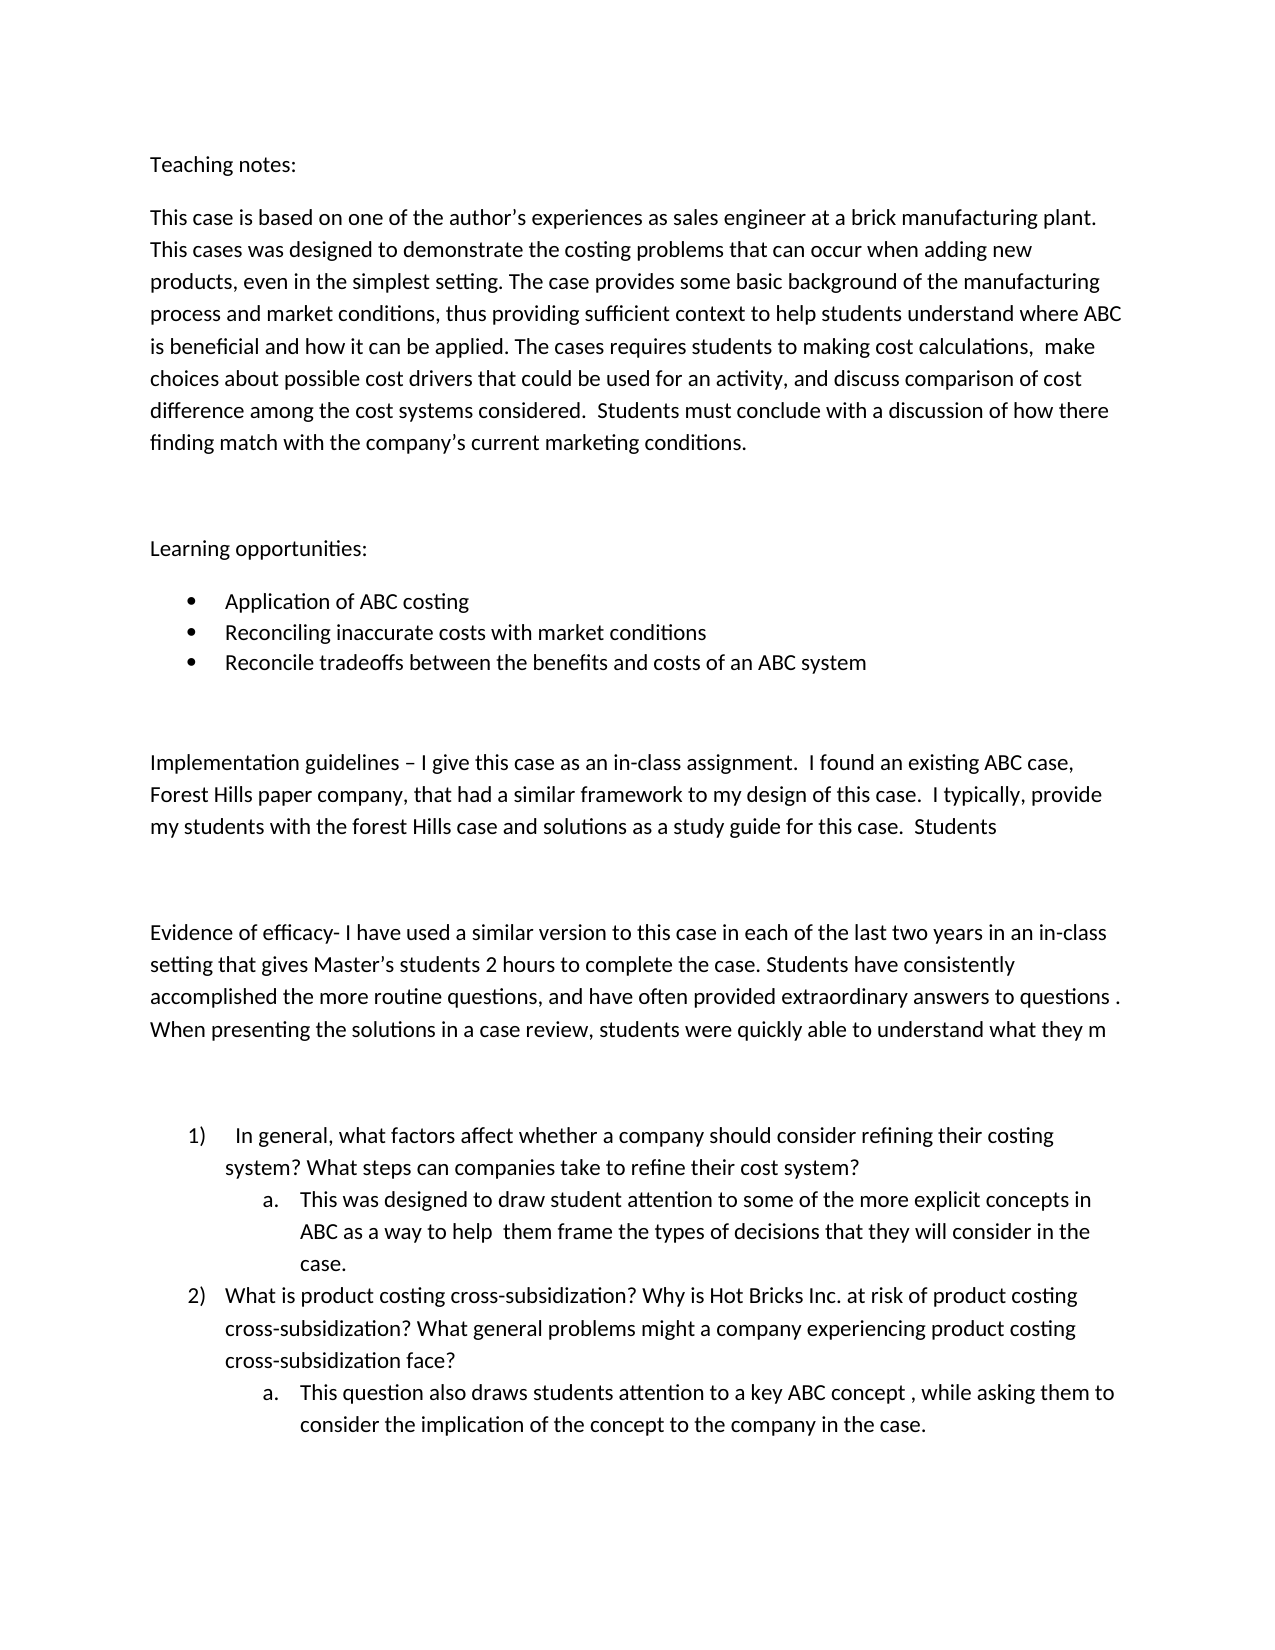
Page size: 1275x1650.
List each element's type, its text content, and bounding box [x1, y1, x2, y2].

list Reconciling inaccurate costs with market conditions [187, 618, 1125, 646]
text Teaching notes: [150, 150, 1125, 178]
list Reconcile tradeoffs between the benefits and costs of an ABC system [187, 648, 1125, 676]
list What is product costing cross-subsidization? Why is Hot Bricks Inc. at risk of product costing cross-subsidization? What general problems might a company experiencing product costing cross-subsidization face? [187, 1282, 1125, 1374]
text Learning opportunities: [150, 534, 1125, 562]
list This was designed to draw student attention to some of the more explicit concepts in ABC as a way to help them frame the types of decisions that they will consider in the case. [262, 1185, 1125, 1277]
list Application of ABC costing [187, 587, 1125, 615]
text Implementation guidelines – I give this case as an in-class assignment. I found an existing ABC case, Forest Hills paper company, that had a similar framework to my design of this case. I typically, provide my students with the forest Hills case and solutions as a study guide for this case. Students [150, 748, 1125, 840]
text This case is based on one of the author’s experiences as sales engineer at a brick manufacturing plant. This cases was designed to demonstrate the costing problems that can occur when adding new products, even in the simplest setting. The case provides some basic background of the manufacturing process and market conditions, thus providing sufficient context to help students understand where ABC is beneficial and how it can be applied. The cases requires students to making cost calculations, make choices about possible cost drivers that could be used for an activity, and discuss comparison of cost difference among the cost systems considered. Students must conclude with a discussion of how there finding match with the company’s current marketing conditions. [150, 203, 1125, 456]
list In general, what factors affect whether a company should consider refining their costing system? What steps can companies take to refine their cost system? [187, 1121, 1125, 1181]
text Evidence of efficacy- I have used a similar version to this case in each of the last two years in an in-class setting that gives Master’s students 2 hours to complete the case. Students have consistently accomplished the more routine questions, and have often provided extraordinary answers to questions . When presenting the solutions in a case review, students were quickly able to understand what they m [150, 918, 1125, 1043]
list This question also draws students attention to a key ABC concept , while asking them to consider the implication of the concept to the company in the case. [262, 1378, 1125, 1438]
